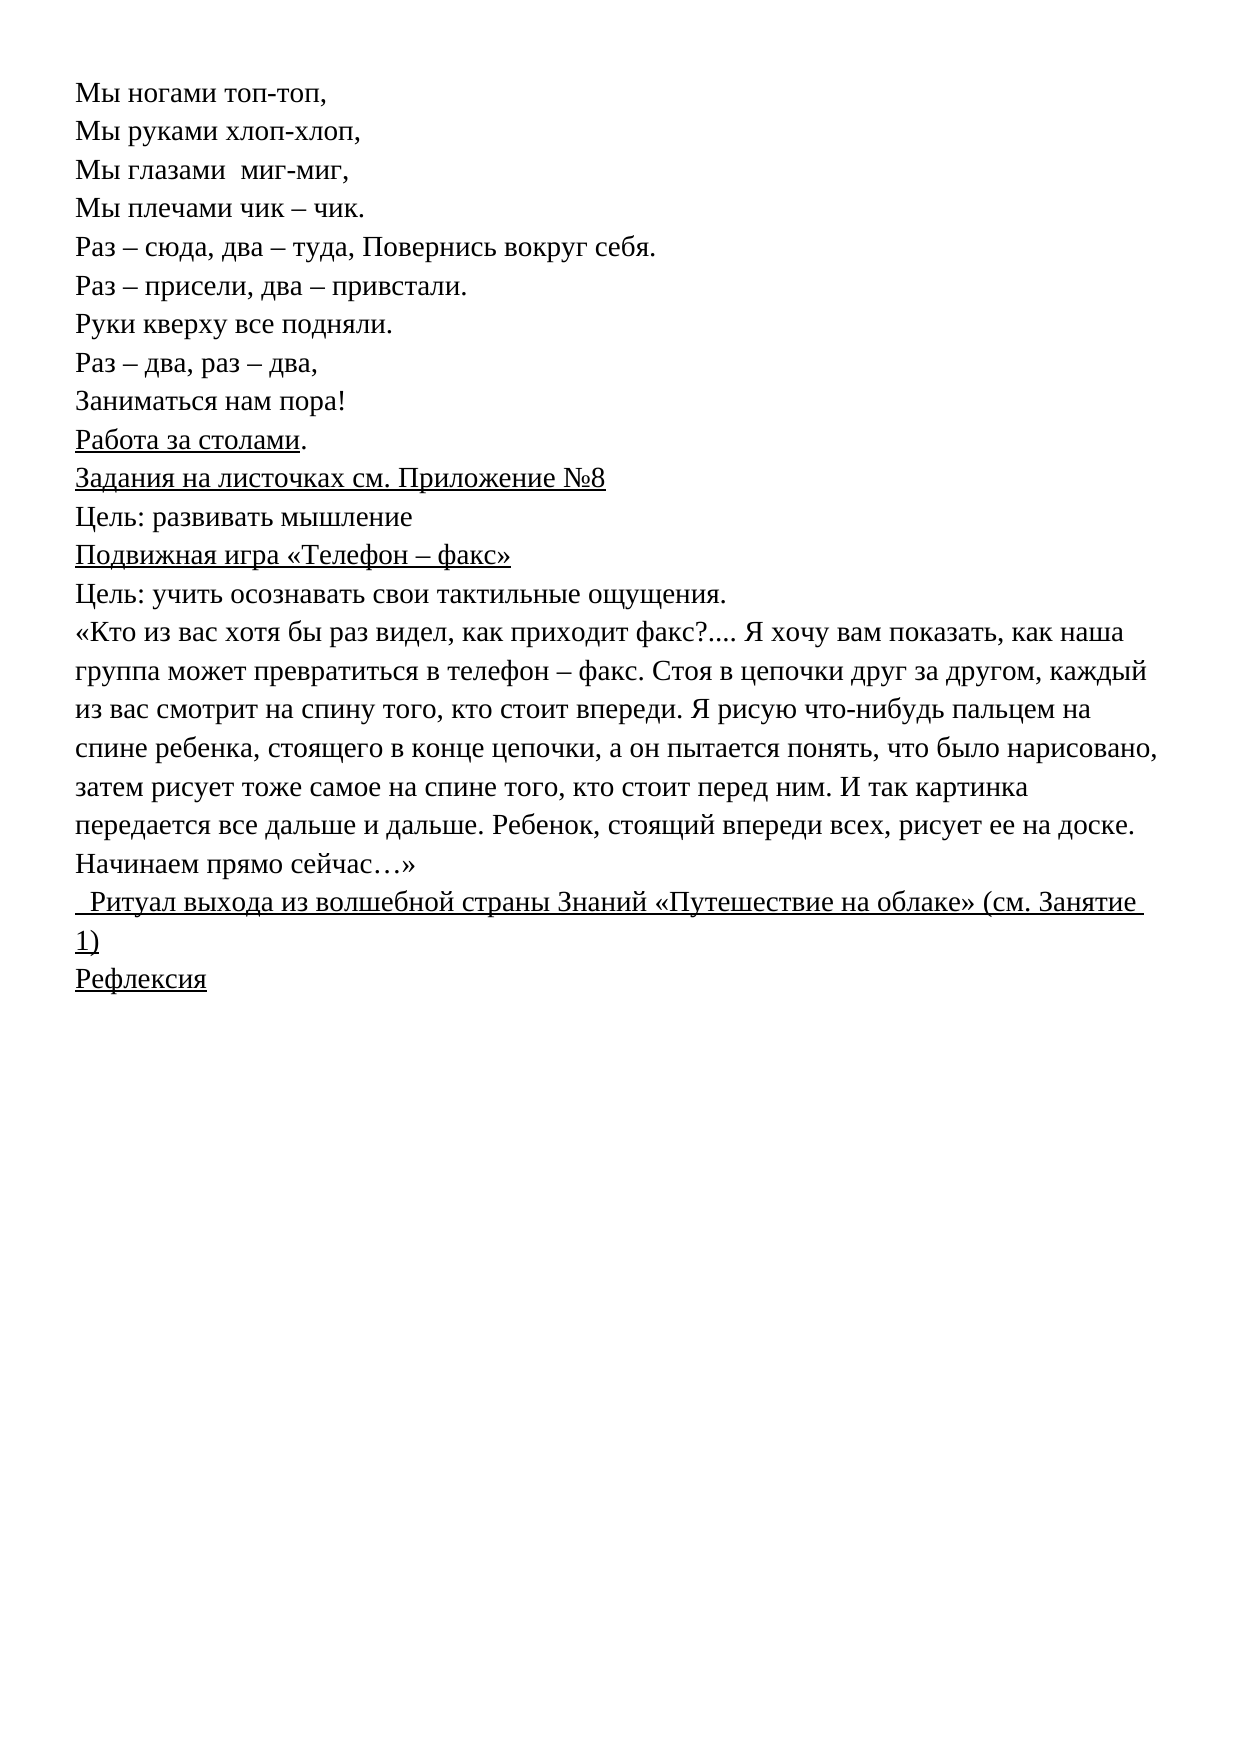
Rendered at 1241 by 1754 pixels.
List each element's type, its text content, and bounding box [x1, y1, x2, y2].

text Раз – два, раз – два, [75, 345, 1165, 378]
text Руки кверху все подняли. [75, 306, 1165, 340]
text Работа за столами. [75, 422, 1165, 455]
text Раз – присели, два – привстали. [75, 268, 1165, 301]
text Заниматься нам пора! [75, 383, 1165, 417]
text Раз – сюда, два – туда, Повернись вокруг себя. [75, 229, 1165, 263]
text Подвижная игра «Телефон – факс» [75, 537, 1165, 571]
text Ритуал выхода из волшебной страны Знаний «Путешествие на облаке» (см. Занятие 1) [75, 884, 1165, 956]
text Мы руками хлоп-хлоп, [75, 113, 1165, 147]
text Цель: учить осознавать свои тактильные ощущения. [75, 576, 1165, 609]
text Мы ногами топ-топ, [75, 75, 1165, 108]
text Рефлексия [75, 961, 1165, 995]
text Задания на листочках см. Приложение №8 [75, 460, 1165, 494]
text Мы глазами миг-миг, [75, 152, 1165, 186]
text Мы плечами чик – чик. [75, 191, 1165, 224]
text «Кто из вас хотя бы раз видел, как приходит факс?.... Я хочу вам показать, как наша группа может превратиться в телефон – факс. Стоя в цепочки друг за другом, каждый из вас смотрит на спину того, кто стоит впереди. Я рисую что-нибудь пальцем на спине ребенка, стоящего в конце цепочки, а он пытается понять, что было нарисовано, затем рисует тоже самое на спине того, кто стоит перед ним. И так картинка передается все дальше и дальше. Ребенок, стоящий впереди всех, рисует ее на доске. Начинаем прямо сейчас…» [75, 614, 1165, 879]
text Цель: развивать мышление [75, 499, 1165, 532]
